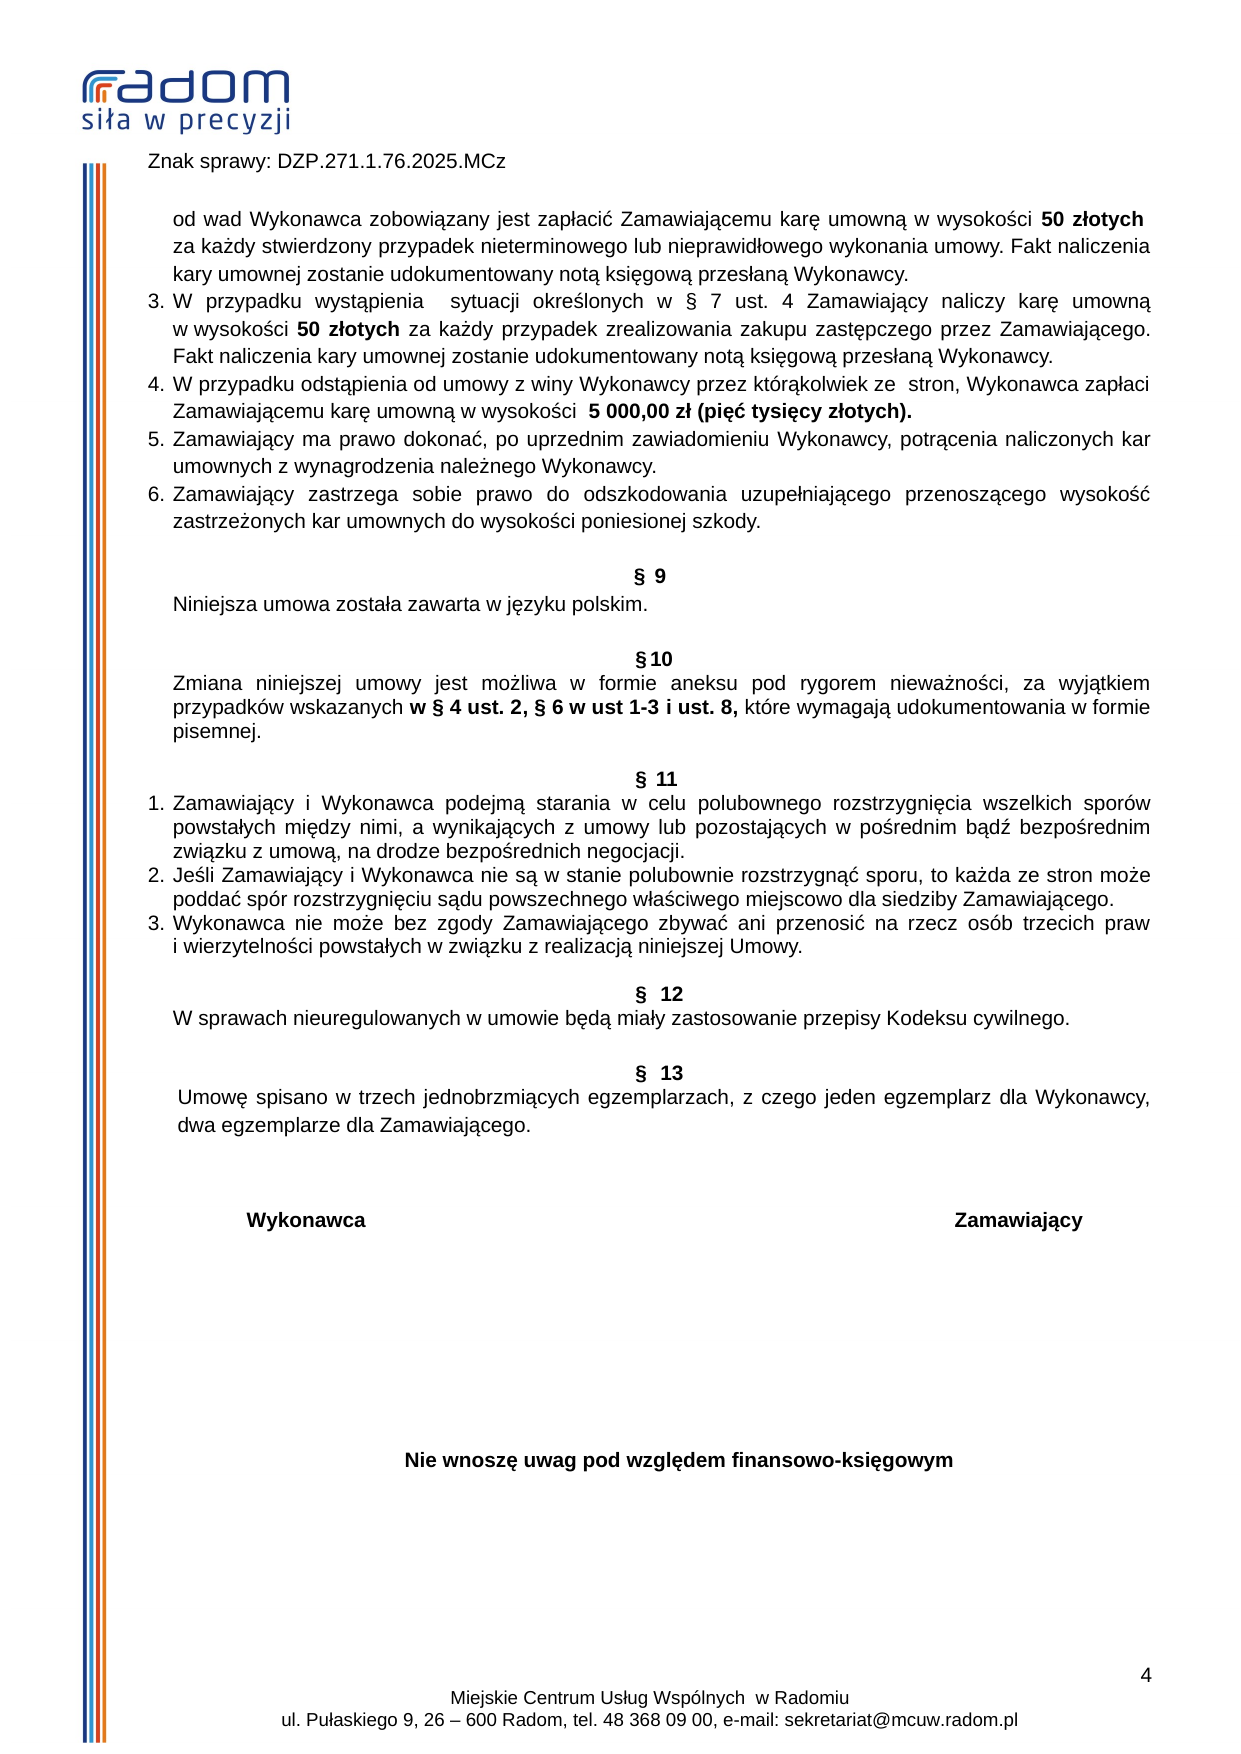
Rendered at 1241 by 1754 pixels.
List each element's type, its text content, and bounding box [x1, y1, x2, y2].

list Zamawiający ma prawo dokonać, po uprzednim zawiadomieniu Wykonawcy, potrącenia naliczonych kar umownych z wynagrodzenia należnego Wykonawcy. [148, 427, 1152, 478]
text Nie wnoszę uwag pod względem finansowo-księgowym [295, 1448, 1063, 1472]
list W przypadku wystąpienia sytuacji określonych w § 7 ust. 4 Zamawiający naliczy karę umowną w wysokości 50 złotych za każdy przypadek zrealizowania zakupu zastępczego przez Zamawiającego. Fakt naliczenia kary umownej zostanie udokumentowany notą księgową przesłaną Wykonawcy. [148, 289, 1152, 368]
list 10 [635, 647, 1152, 671]
list 11 [635, 767, 1152, 791]
text Umowę spisano w trzech jednobrzmiących egzemplarzach, z czego jeden egzemplarz dla Wykonawcy, dwa egzemplarze dla Zamawiającego. [177, 1085, 1152, 1137]
list Jeśli Zamawiający i Wykonawca nie są w stanie polubownie rozstrzygnąć sporu, to każda ze stron może poddać spór rozstrzygnięciu sądu powszechnego właściwego miejscowo dla siedziby Zamawiającego. [148, 862, 1152, 910]
text Niniejsza umowa została zawarta w języku polskim. [173, 592, 1152, 616]
list 9 [148, 564, 1152, 588]
text W sprawach nieuregulowanych w umowie będą miały zastosowanie przepisy Kodeksu cywilnego. [173, 1006, 1152, 1030]
list Zamawiający zastrzega sobie prawo do odszkodowania uzupełniającego przenoszącego wysokość zastrzeżonych kar umownych do wysokości poniesionej szkody. [148, 482, 1152, 533]
list Zamawiający i Wykonawca podejmą starania w celu polubownego rozstrzygnięcia wszelkich sporów powstałych między nimi, a wynikających z umowy lub pozostających w pośrednim bądź bezpośrednim związku z umową, na drodze bezpośrednich negocjacji. [148, 791, 1152, 862]
picture [11, 0, 1241, 1743]
list 12 [635, 982, 1152, 1006]
text Zmiana niniejszej umowy jest możliwa w formie aneksu pod rygorem nieważności, za wyjątkiem przypadków wskazanych w § 4 ust. 2, § 6 w ust 1-3 i ust. 8, które wymagają udokumentowania w formie pisemnej. [173, 671, 1152, 743]
list 13 [635, 1061, 1152, 1085]
list W przypadku odstąpienia od umowy z winy Wykonawcy przez którąkolwiek ze stron, Wykonawca zapłaci Zamawiającemu karę umowną w wysokości 5 000,00 zł (pięć tysięcy złotych). [148, 372, 1152, 423]
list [148, 207, 1152, 286]
list Wykonawca nie może bez zgody Zamawiającego zbywać ani przenosić na rzecz osób trzecich praw i wierzytelności powstałych w związku z realizacją niniejszej Umowy. [148, 910, 1152, 958]
text Wykonawca Zamawiający [148, 1208, 1152, 1232]
